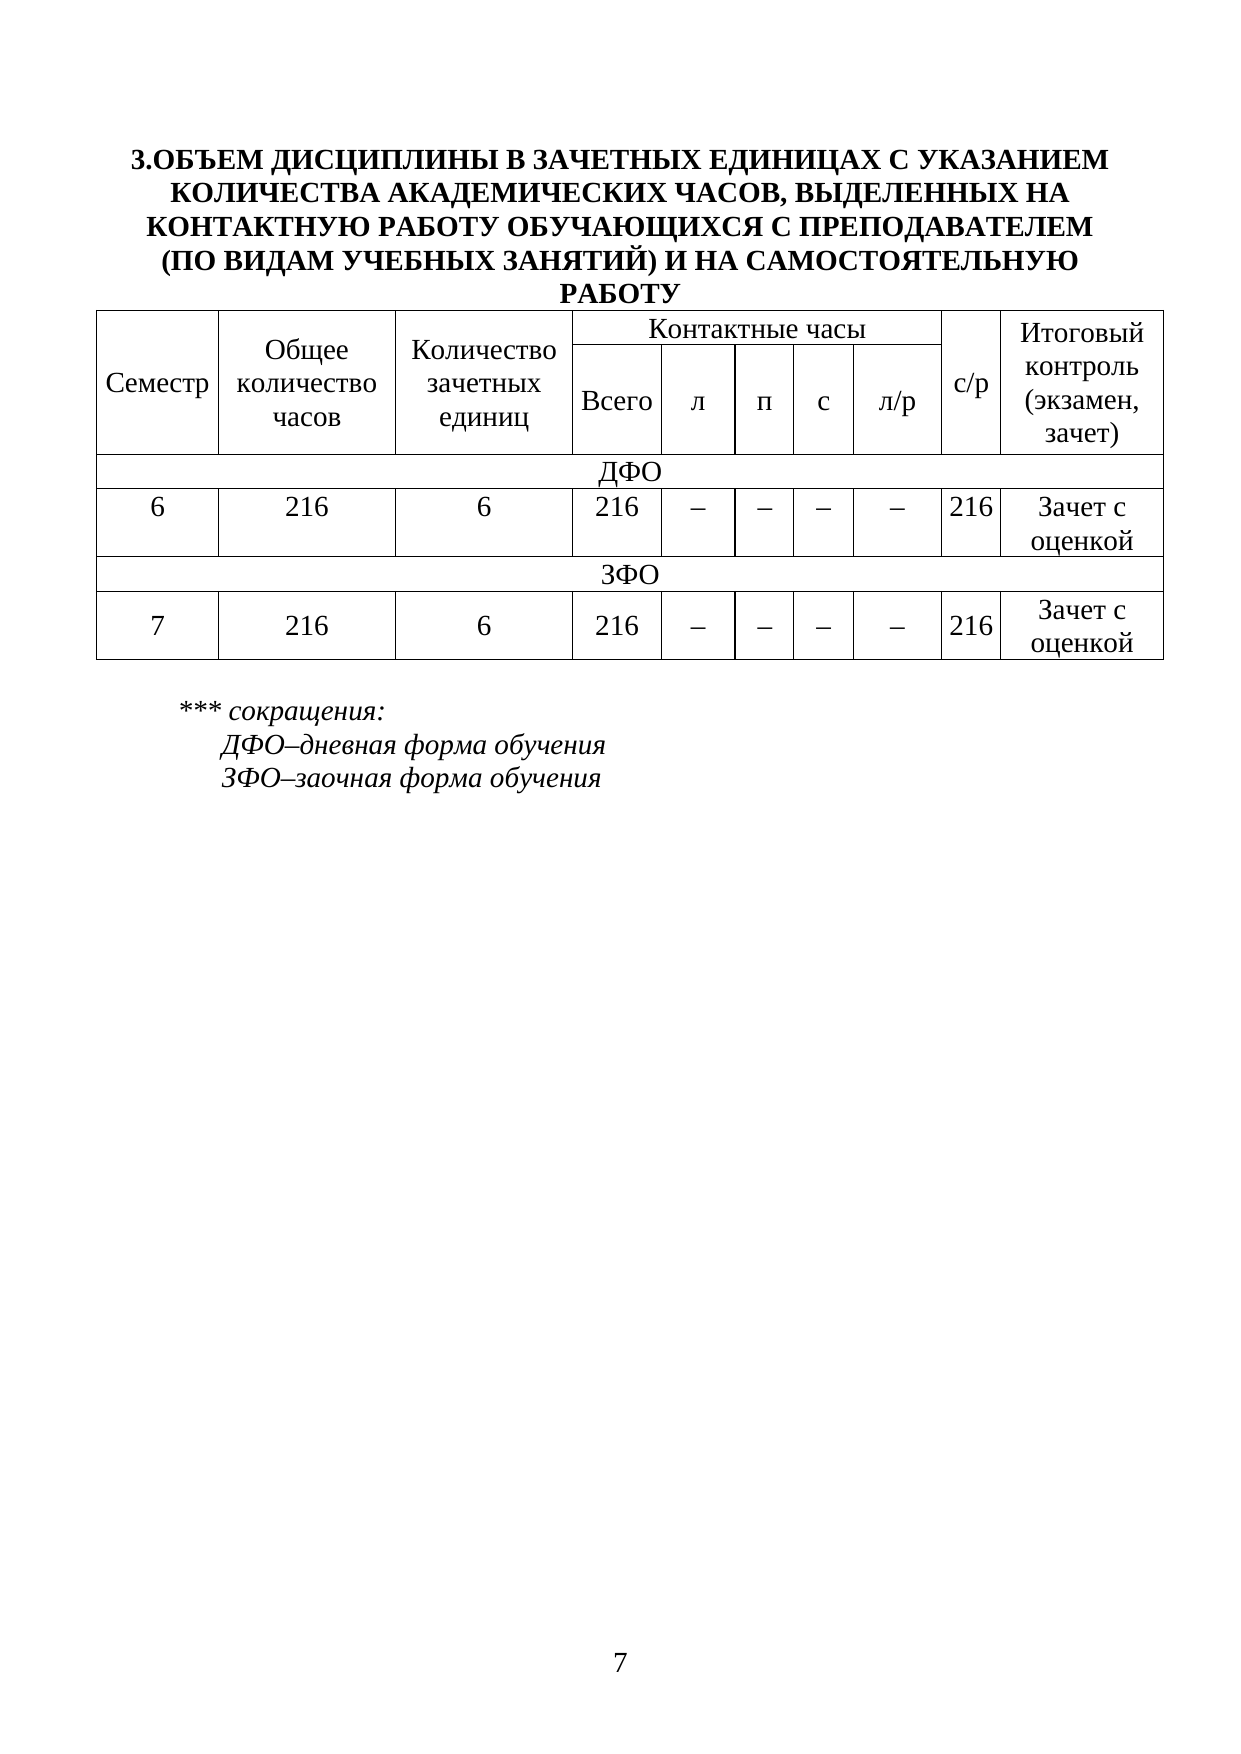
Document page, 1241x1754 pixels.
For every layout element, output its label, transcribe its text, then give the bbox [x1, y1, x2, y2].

table_cell с [794, 345, 853, 453]
table_cell 216 [942, 489, 1000, 556]
table_cell – [662, 489, 734, 556]
table_header Контактные часы [573, 311, 941, 344]
table_header Семестр [97, 311, 218, 453]
table_cell – [736, 592, 793, 659]
table_cell – [736, 489, 793, 556]
table_cell 6 [97, 489, 218, 556]
table_header Количество зачетных единиц [396, 311, 572, 453]
table_cell 216 [573, 489, 661, 556]
text ЗФО–заочная форма обучения [118, 761, 1122, 794]
table_cell – [794, 489, 853, 556]
table_cell ЗФО [97, 557, 1163, 591]
text *** сокращения: [118, 693, 1122, 727]
table_cell л/р [854, 345, 941, 453]
table_header Общее количество часов [219, 311, 395, 453]
text ДФО–дневная форма обучения [118, 727, 1122, 761]
subtitle 3.Объем дисциплины в зачетных единицах с указанием количества академических часов, выделенных на контактную работу обучающихся с преподавателем (по видам учебных занятий) и на самостоятельную работу [118, 142, 1122, 310]
table_cell п [736, 345, 793, 453]
table_cell – [794, 592, 853, 659]
table_cell 216 [219, 489, 395, 556]
table_cell 7 [97, 592, 218, 659]
table_cell – [662, 592, 734, 659]
table_cell – [854, 592, 941, 659]
table_cell – [854, 489, 941, 556]
table_cell 216 [942, 592, 1000, 659]
table_cell л [662, 345, 734, 453]
table_cell 216 [219, 592, 395, 659]
table_cell Зачет с оценкой [1001, 489, 1163, 556]
table_cell 216 [573, 592, 661, 659]
table_header Итоговый контроль (экзамен, зачет) [1001, 311, 1163, 453]
table_header с/р [942, 311, 1000, 453]
table_cell 6 [396, 592, 572, 659]
table_cell Зачет с оценкой [1001, 592, 1163, 659]
table_cell ДФО [97, 455, 1163, 488]
table_cell Всего [573, 345, 661, 453]
table_cell 6 [396, 489, 572, 556]
